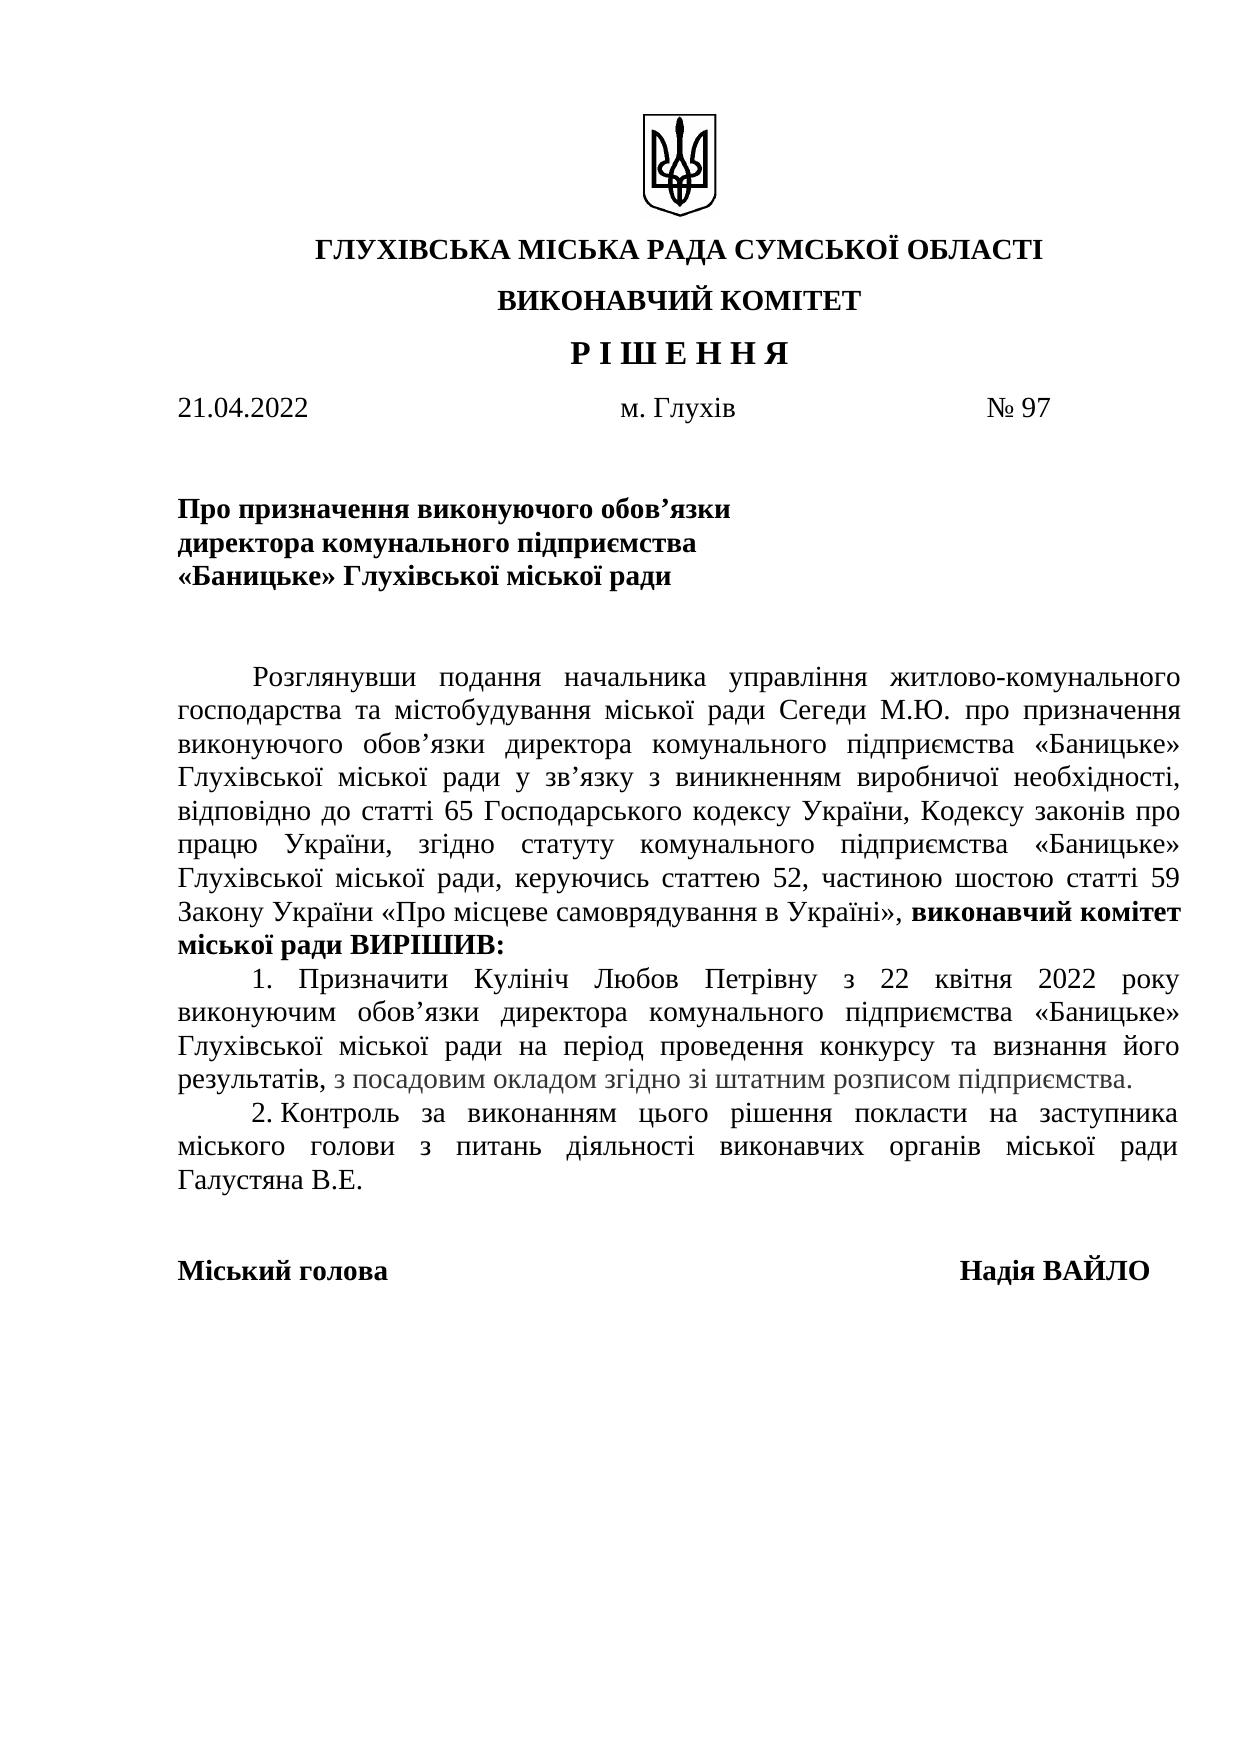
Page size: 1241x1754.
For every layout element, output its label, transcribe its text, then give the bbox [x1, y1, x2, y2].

text 2. Контроль за виконанням цього рішення покласти на заступника міського голови з питань діяльності виконавчих органів міської ради Галустяна В.Е. [177, 1095, 1179, 1196]
text Р І Ш Е Н Н Я [177, 333, 1181, 371]
text «Баницьке» Глухівської міської ради [177, 558, 1181, 592]
text Про призначення виконуючого обов’язки [177, 491, 1181, 525]
text ГЛУХІВСЬКА МІСЬКА РАДА СУМСЬКОЇ ОБЛАСТІ [177, 232, 1181, 266]
text Розглянувши подання начальника управління житлово-комунального господарства та містобудування міської ради Сегеди М.Ю. про призначення виконуючого обов’язки директора комунального підприємства «Баницьке» Глухівської міської ради у зв’язку з виникненням виробничої необхідності, відповідно до статті 65 Господарського кодексу України, Кодексу законів про працю України, згідно статуту комунального підприємства «Баницьке» Глухівської міської ради, керуючись статтею 52, частиною шостою статті 59 Закону України «Про місцеве самоврядування в Україні», виконавчий комітет міської ради ВИРІШИВ: [177, 659, 1181, 961]
text 21.04.2022 м. Глухів № 97 [177, 391, 1181, 424]
text ВИКОНАВЧИЙ КОМІТЕТ [177, 283, 1181, 316]
text 1. Призначити Кулініч Любов Петрівну з 22 квітня 2022 року виконуючим обов’язки директора комунального підприємства «Баницьке» Глухівської міської ради на період проведення конкурсу та визнання його результатів, з посадовим окладом згідно зі штатним розписом підприємства. [177, 961, 1181, 1095]
text Міський голова Надія ВАЙЛО [177, 1253, 1181, 1287]
text директора комунального підприємства [177, 525, 1181, 558]
picture [640, 112, 719, 219]
